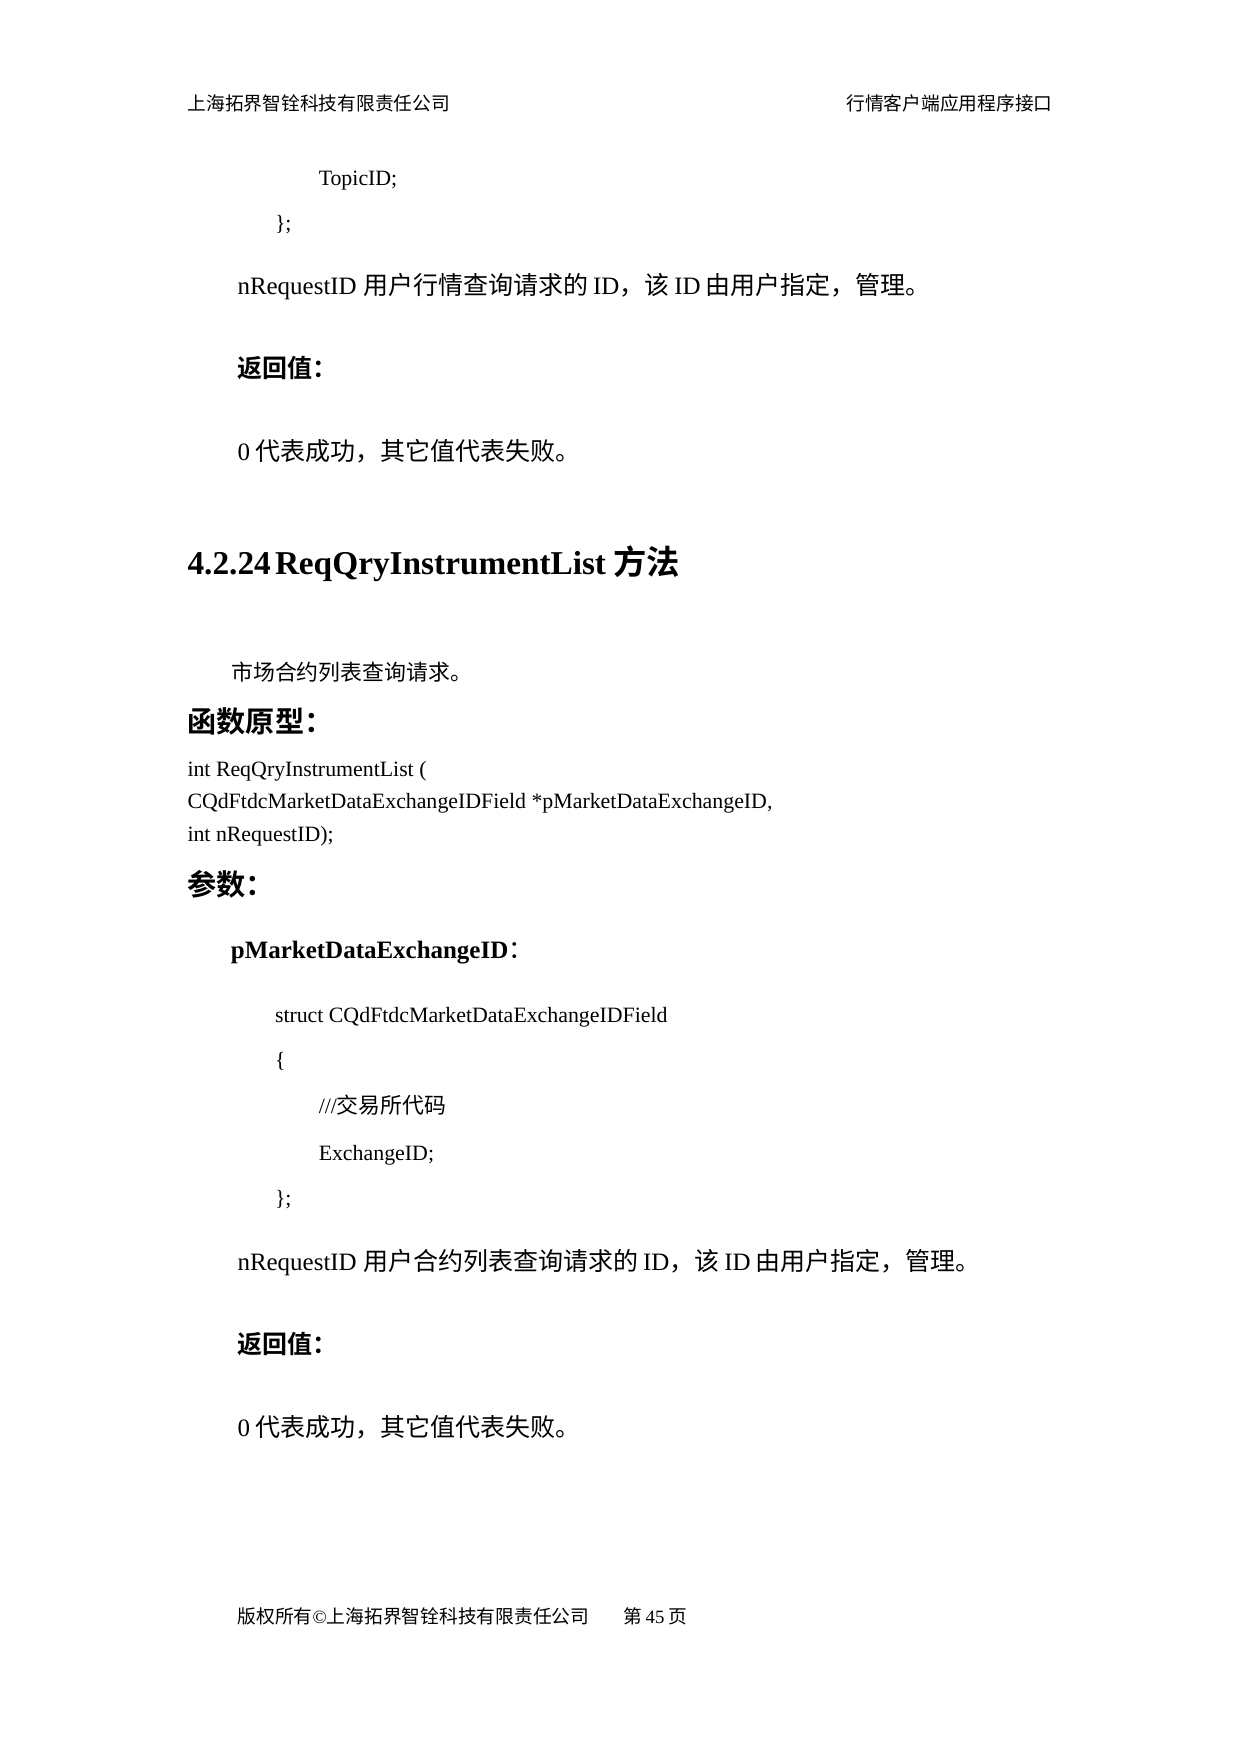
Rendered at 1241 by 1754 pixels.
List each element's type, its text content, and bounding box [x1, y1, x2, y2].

text int ReqQryInstrumentList ( [187, 752, 1053, 785]
text 0代表成功，其它值代表失败。 [187, 1393, 1053, 1458]
text 0代表成功，其它值代表失败。 [187, 417, 1053, 482]
text ExchangeID; [187, 1136, 1053, 1169]
text nRequestID 用户行情查询请求的ID，该ID由用户指定，管理。 [187, 251, 1053, 316]
text nRequestID 用户合约列表查询请求的ID，该ID由用户指定，管理。 [187, 1227, 1053, 1292]
text int nRequestID); [187, 817, 1053, 850]
text }; [187, 206, 1053, 238]
text }; [187, 1182, 1053, 1214]
text 参数： [187, 850, 1053, 915]
text 市场合约列表查询请求。 [187, 655, 1053, 687]
subtitle ReqQryInstrumentList方法 [187, 528, 1053, 593]
text 函数原型： [187, 687, 1053, 752]
text struct CQdFtdcMarketDataExchangeIDField [187, 998, 1053, 1030]
text 返回值： [187, 334, 1053, 399]
text ///交易所代码 [187, 1088, 1053, 1121]
text pMarketDataExchangeID： [187, 915, 1053, 980]
text CQdFtdcMarketDataExchangeIDField *pMarketDataExchangeID, [187, 785, 1053, 817]
text { [187, 1043, 1053, 1076]
text TopicID; [187, 161, 1053, 193]
text 返回值： [187, 1310, 1053, 1375]
